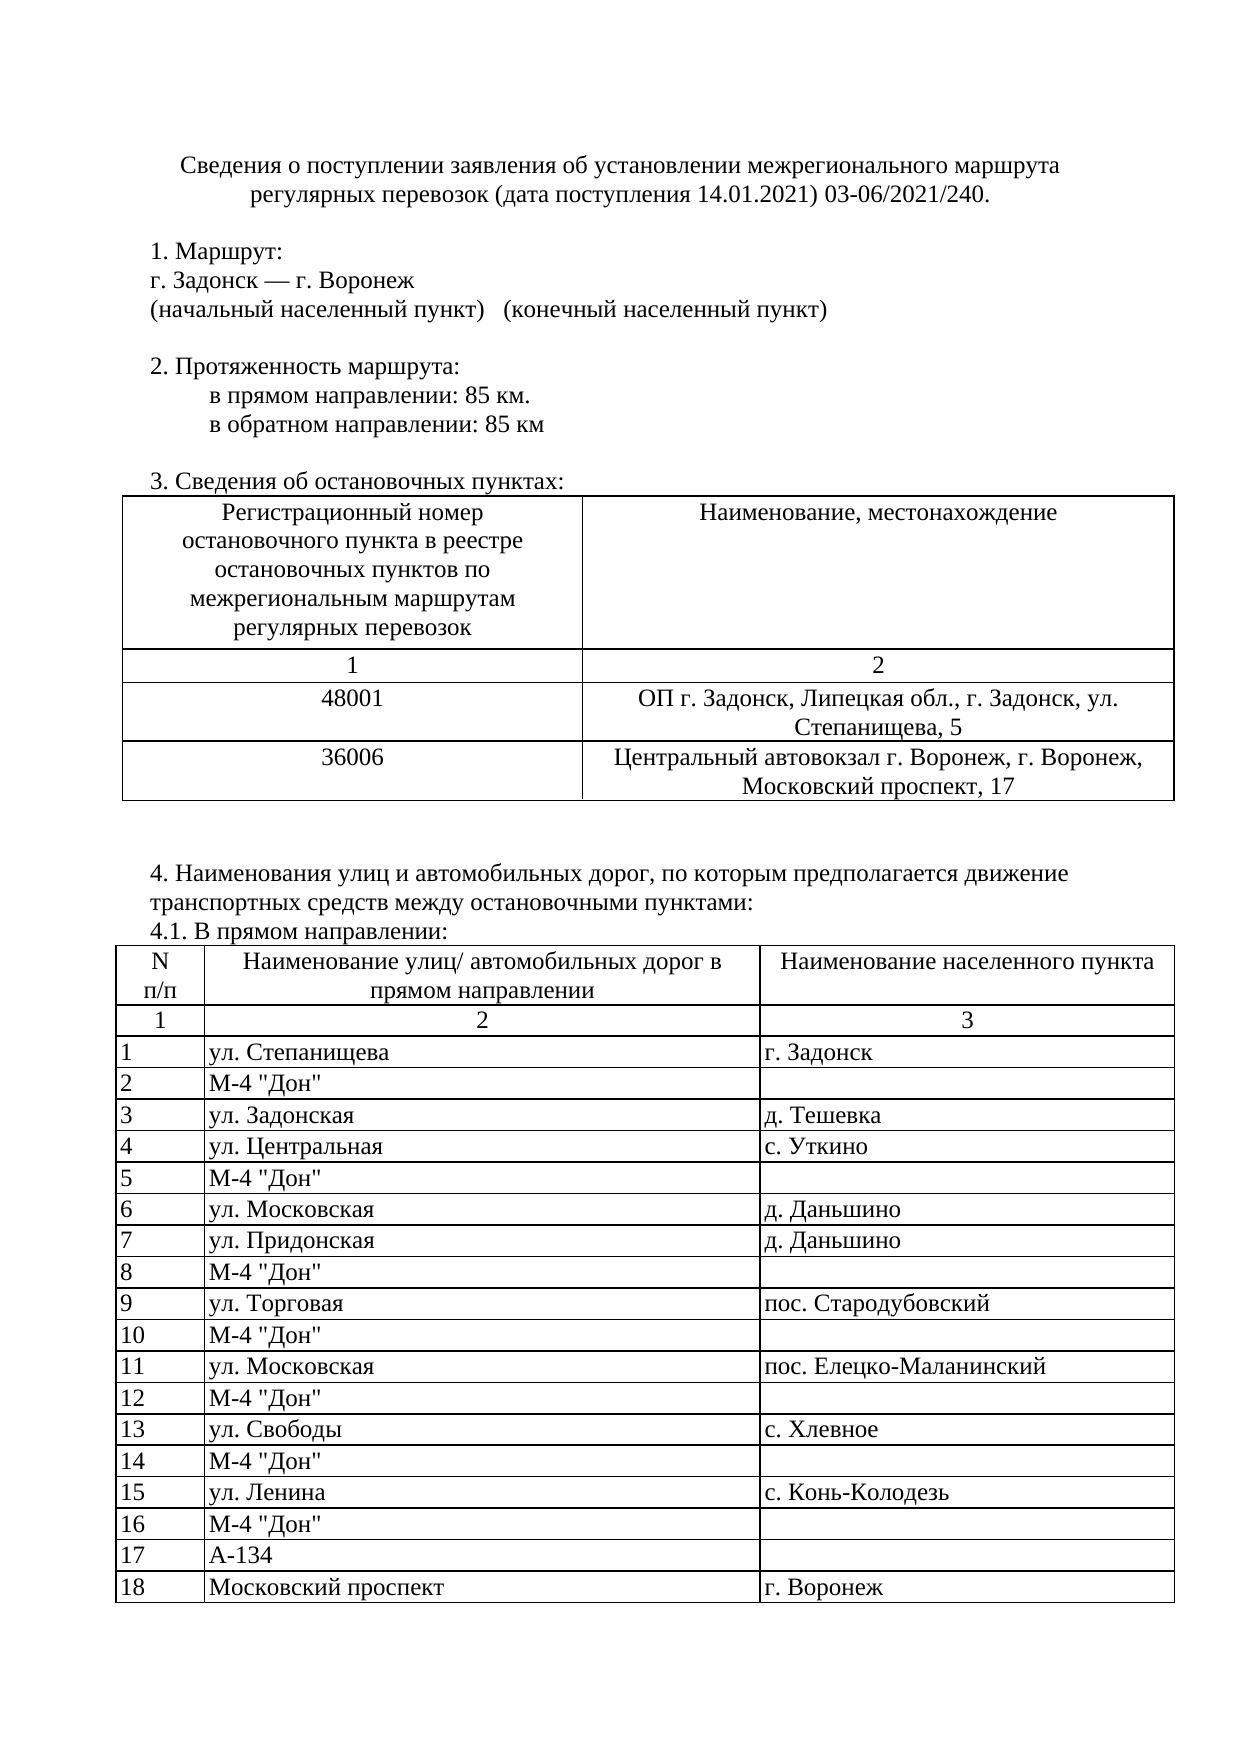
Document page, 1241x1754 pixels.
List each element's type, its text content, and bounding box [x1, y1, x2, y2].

table_cell 17 [117, 1540, 204, 1570]
text г. Задонск — г. Воронеж [150, 265, 1090, 294]
table_header Наименование населенного пункта [761, 946, 1174, 1004]
table_cell 12 [117, 1383, 204, 1413]
table_cell ул. Торговая [205, 1289, 759, 1318]
table_cell 6 [117, 1194, 204, 1224]
table_cell [761, 1068, 1174, 1098]
table_cell 10 [117, 1320, 204, 1350]
table_cell М-4 "Дон" [205, 1068, 759, 1098]
table_cell М-4 "Дон" [205, 1509, 759, 1539]
table_cell д. Тешевка [761, 1100, 1174, 1130]
table_cell [761, 1163, 1174, 1193]
table_cell 1 [117, 1006, 204, 1035]
table_cell 14 [117, 1446, 204, 1476]
text (начальный населенный пункт) (конечный населенный пункт) [150, 294, 1090, 322]
table_cell [761, 1383, 1174, 1413]
table_cell [761, 1320, 1174, 1350]
table_cell 15 [117, 1477, 204, 1507]
text Сведения о поступлении заявления об установлении межрегионального маршрута регулярных перевозок (дата поступления 14.01.2021) 03-06/2021/240. [150, 150, 1090, 207]
table_cell ул. Степанищева [205, 1037, 759, 1067]
table_cell ул. Придонская [205, 1226, 759, 1256]
table_cell М-4 "Дон" [205, 1446, 759, 1476]
text 2. Протяженность маршрута: [150, 351, 1090, 380]
table_cell 13 [117, 1415, 204, 1444]
table_cell [761, 1540, 1174, 1570]
table_cell 7 [117, 1226, 204, 1256]
table_cell 18 [117, 1572, 204, 1602]
table_cell 9 [117, 1289, 204, 1318]
table_cell [761, 1509, 1174, 1539]
table_cell ул. Московская [205, 1352, 759, 1381]
table_cell ул. Центральная [205, 1131, 759, 1161]
table_cell М-4 "Дон" [205, 1163, 759, 1193]
table_cell 2 [583, 650, 1173, 681]
text в прямом направлении: 85 км. [150, 380, 1090, 409]
table_cell ул. Задонская [205, 1100, 759, 1130]
table_cell 4 [117, 1131, 204, 1161]
table_cell с. Хлевное [761, 1415, 1174, 1444]
table_cell 5 [117, 1163, 204, 1193]
table_cell [761, 1446, 1174, 1476]
table_cell 8 [117, 1257, 204, 1287]
table_header Наименование улиц/ автомобильных дорог в прямом направлении [205, 946, 759, 1004]
table_cell 2 [205, 1006, 759, 1035]
table_cell 36006 [123, 742, 582, 799]
table_cell ОП г. Задонск, Липецкая обл., г. Задонск, ул. Степанищева, 5 [583, 683, 1173, 740]
table_cell М-4 "Дон" [205, 1320, 759, 1350]
table_cell д. Даньшино [761, 1226, 1174, 1256]
table_cell 1 [117, 1037, 204, 1067]
text 4. Наименования улиц и автомобильных дорог, по которым предполагается движение транспортных средств между остановочными пунктами: [150, 858, 1090, 916]
table_cell г. Задонск [761, 1037, 1174, 1067]
table_cell 3 [117, 1100, 204, 1130]
table_header N п/п [117, 946, 204, 1004]
table_cell 48001 [123, 683, 582, 740]
table_cell [761, 1257, 1174, 1287]
table_cell Центральный автовокзал г. Воронеж, г. Воронеж, Московский проспект, 17 [583, 742, 1173, 799]
table_cell с. Конь-Колодезь [761, 1477, 1174, 1507]
table_cell пос. Стародубовский [761, 1289, 1174, 1318]
table_cell 16 [117, 1509, 204, 1539]
table_header Регистрационный номер остановочного пункта в реестре остановочных пунктов по межрегиональным маршрутам регулярных перевозок [123, 497, 582, 648]
text 3. Сведения об остановочных пунктах: [150, 466, 1090, 495]
table_cell г. Воронеж [761, 1572, 1174, 1602]
table_cell с. Уткино [761, 1131, 1174, 1161]
table_cell 1 [123, 650, 582, 681]
table_cell пос. Елецко-Маланинский [761, 1352, 1174, 1381]
table_header Наименование, местонахождение [583, 497, 1173, 648]
table_cell М-4 "Дон" [205, 1257, 759, 1287]
text 1. Маршрут: [150, 236, 1090, 265]
table_cell ул. Московская [205, 1194, 759, 1224]
table_cell ул. Свободы [205, 1415, 759, 1444]
table_cell Московский проспект [205, 1572, 759, 1602]
table_cell А-134 [205, 1540, 759, 1570]
table_cell ул. Ленина [205, 1477, 759, 1507]
text в обратном направлении: 85 км [150, 409, 1090, 437]
table_cell 11 [117, 1352, 204, 1381]
text 4.1. В прямом направлении: [150, 916, 1090, 945]
table_cell 3 [761, 1006, 1174, 1035]
table_cell д. Даньшино [761, 1194, 1174, 1224]
table_cell 2 [117, 1068, 204, 1098]
table_cell М-4 "Дон" [205, 1383, 759, 1413]
